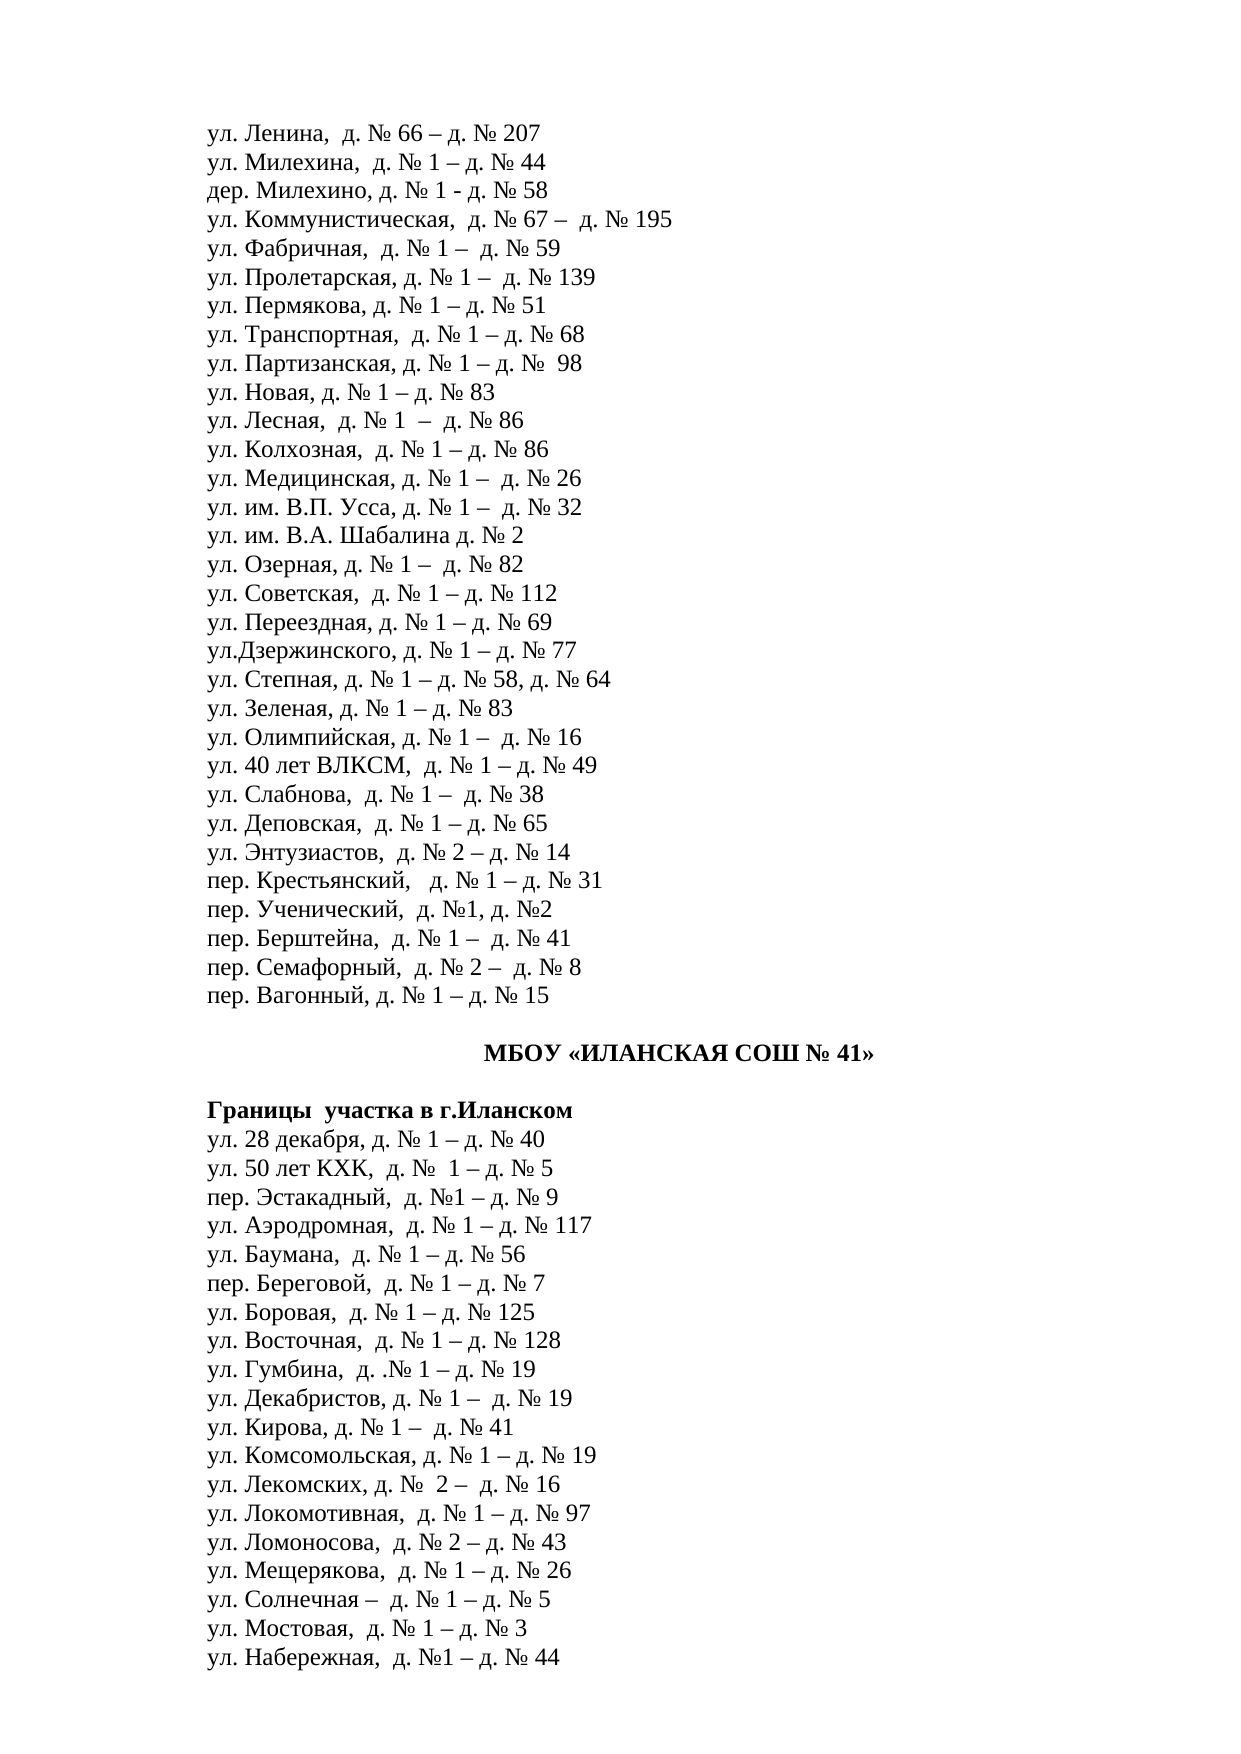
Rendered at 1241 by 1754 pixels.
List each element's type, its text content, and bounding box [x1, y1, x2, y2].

text пер. Вагонный, д. № 1 – д. № 15 [207, 981, 1152, 1009]
text ул. 50 лет КХК, д. № 1 – д. № 5 [207, 1153, 1152, 1182]
text ул. Партизанская, д. № 1 – д. № 98 [207, 348, 1152, 377]
text ул. Переездная, д. № 1 – д. № 69 [207, 607, 1152, 636]
text ул. Зеленая, д. № 1 – д. № 83 [207, 693, 1152, 722]
text ул. Ломоносова, д. № 2 – д. № 43 [207, 1527, 1152, 1556]
text ул. Набережная, д. №1 – д. № 44 [207, 1642, 1152, 1671]
text ул. Колхозная, д. № 1 – д. № 86 [207, 434, 1152, 463]
text ул. Пролетарская, д. № 1 – д. № 139 [207, 262, 1152, 291]
text МБОУ «ИЛАНСКАЯ СОШ № 41» [207, 1038, 1152, 1067]
text ул. 40 лет ВЛКСМ, д. № 1 – д. № 49 [207, 751, 1152, 779]
text ул. Восточная, д. № 1 – д. № 128 [207, 1326, 1152, 1354]
text ул. Энтузиастов, д. № 2 – д. № 14 [207, 837, 1152, 866]
text ул. Советская, д. № 1 – д. № 112 [207, 578, 1152, 607]
text ул. Пермякова, д. № 1 – д. № 51 [207, 291, 1152, 319]
text пер. Семафорный, д. № 2 – д. № 8 [207, 952, 1152, 981]
text ул. Лекомских, д. № 2 – д. № 16 [207, 1469, 1152, 1498]
text пер. Эстакадный, д. №1 – д. № 9 [207, 1182, 1152, 1211]
text ул. Мещерякова, д. № 1 – д. № 26 [207, 1556, 1152, 1584]
text пер. Берштейна, д. № 1 – д. № 41 [207, 923, 1152, 952]
text ул. Кирова, д. № 1 – д. № 41 [207, 1412, 1152, 1441]
text ул. Слабнова, д. № 1 – д. № 38 [207, 779, 1152, 808]
text ул. Степная, д. № 1 – д. № 58, д. № 64 [207, 664, 1152, 693]
text ул. Милехина, д. № 1 – д. № 44 [207, 147, 1152, 176]
text ул. Лесная, д. № 1 – д. № 86 [207, 406, 1152, 434]
text ул. Комсомольская, д. № 1 – д. № 19 [207, 1441, 1152, 1469]
text ул. Ленина, д. № 66 – д. № 207 [207, 118, 1152, 147]
text ул. им. В.А. Шабалина д. № 2 [207, 521, 1152, 549]
text ул. 28 декабря, д. № 1 – д. № 40 [207, 1124, 1152, 1153]
text ул. Транспортная, д. № 1 – д. № 68 [207, 319, 1152, 348]
text ул. Медицинская, д. № 1 – д. № 26 [207, 463, 1152, 492]
text ул. Локомотивная, д. № 1 – д. № 97 [207, 1498, 1152, 1527]
text ул. Аэродромная, д. № 1 – д. № 117 [207, 1211, 1152, 1239]
text ул. Декабристов, д. № 1 – д. № 19 [207, 1383, 1152, 1412]
text ул. им. В.П. Усса, д. № 1 – д. № 32 [207, 492, 1152, 521]
text пер. Ученический, д. №1, д. №2 [207, 894, 1152, 923]
text ул. Олимпийская, д. № 1 – д. № 16 [207, 722, 1152, 751]
text пер. Крестьянский, д. № 1 – д. № 31 [207, 866, 1152, 894]
text ул. Деповская, д. № 1 – д. № 65 [207, 808, 1152, 837]
text Границы участка в г.Иланском [207, 1096, 1152, 1124]
text ул. Солнечная – д. № 1 – д. № 5 [207, 1584, 1152, 1613]
text ул.Дзержинского, д. № 1 – д. № 77 [207, 636, 1152, 664]
text ул. Баумана, д. № 1 – д. № 56 [207, 1239, 1152, 1268]
text ул. Новая, д. № 1 – д. № 83 [207, 377, 1152, 406]
text ул. Озерная, д. № 1 – д. № 82 [207, 549, 1152, 578]
text дер. Милехино, д. № 1 - д. № 58 [207, 176, 1152, 204]
text ул. Коммунистическая, д. № 67 – д. № 195 [207, 204, 1152, 233]
text ул. Мостовая, д. № 1 – д. № 3 [207, 1613, 1152, 1642]
text ул. Фабричная, д. № 1 – д. № 59 [207, 233, 1152, 262]
text ул. Гумбина, д. .№ 1 – д. № 19 [207, 1354, 1152, 1383]
text ул. Боровая, д. № 1 – д. № 125 [207, 1297, 1152, 1326]
text пер. Береговой, д. № 1 – д. № 7 [207, 1268, 1152, 1297]
